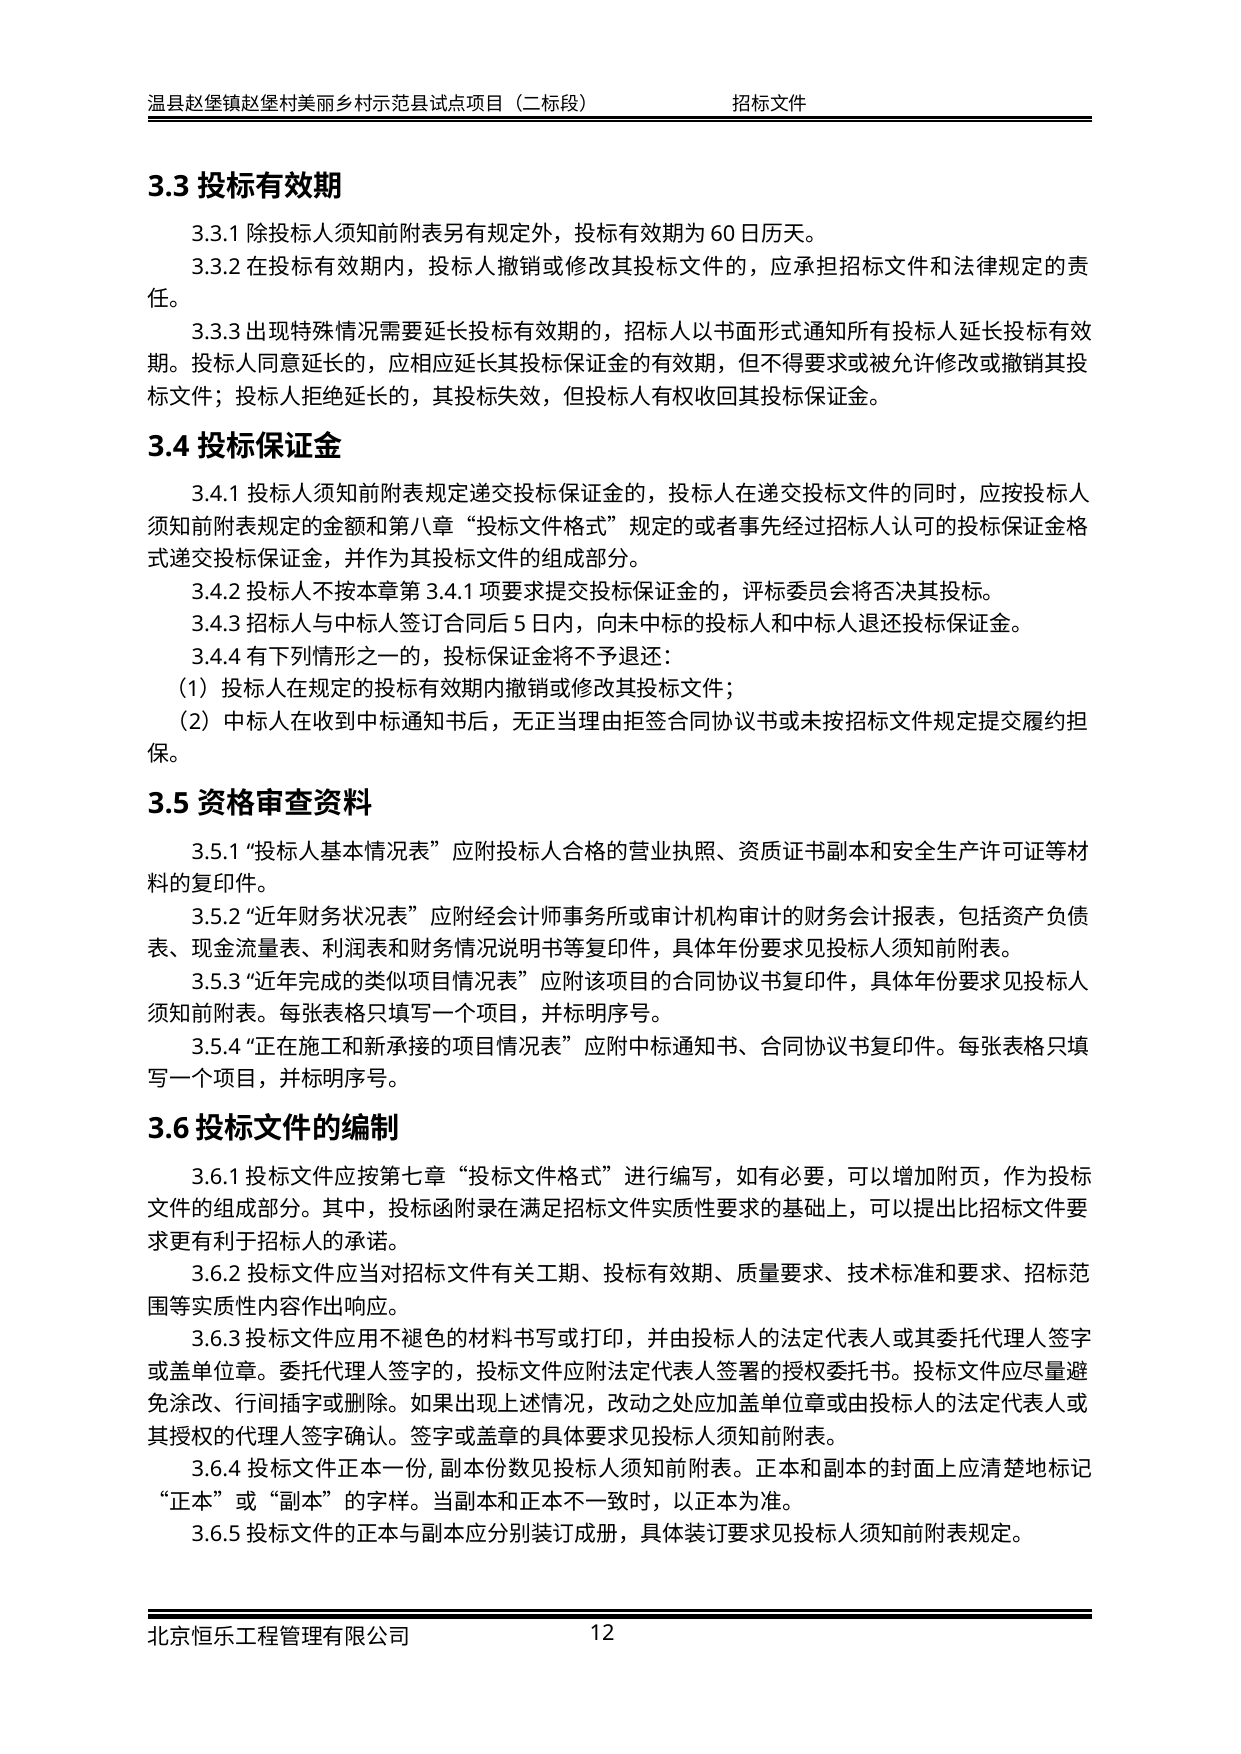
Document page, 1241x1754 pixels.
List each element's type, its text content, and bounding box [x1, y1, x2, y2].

text 3.6.3投标文件应用不褪色的材料书写或打印，并由投标人的法定代表人或其委托代理人签字或盖单位章。委托代理人签字的，投标文件应附法定代表人签署的授权委托书。投标文件应尽量避免涂改、行间插字或删除。如果出现上述情况，改动之处应加盖单位章或由投标人的法定代表人或其授权的代理人签字确认。签字或盖章的具体要求见投标人须知前附表。 [148, 1321, 1092, 1451]
text 3.6.5 投标文件的正本与副本应分别装订成册，具体装订要求见投标人须知前附表规定。 [148, 1516, 1092, 1548]
text 3.5 资格审查资料 [148, 768, 1092, 833]
text 3.4.4 有下列情形之一的，投标保证金将不予退还： [148, 638, 1092, 671]
text 3.6.1投标文件应按第七章“投标文件格式”进行编写，如有必要，可以增加附页，作为投标文件的组成部分。其中，投标函附录在满足招标文件实质性要求的基础上，可以提出比招标文件要求更有利于招标人的承诺。 [148, 1158, 1092, 1256]
text 3.3.3出现特殊情况需要延长投标有效期的，招标人以书面形式通知所有投标人延长投标有效期。投标人同意延长的，应相应延长其投标保证金的有效期，但不得要求或被允许修改或撤销其投标文件；投标人拒绝延长的，其投标失效，但投标人有权收回其投标保证金。 [148, 313, 1092, 411]
text （1）投标人在规定的投标有效期内撤销或修改其投标文件； [148, 671, 1092, 703]
text 3.5.3 “近年完成的类似项目情况表”应附该项目的合同协议书复印件，具体年份要求见投标人须知前附表。每张表格只填写一个项目，并标明序号。 [148, 963, 1092, 1028]
text 3.3.1 除投标人须知前附表另有规定外，投标有效期为60日历天。 [148, 216, 1092, 248]
text 3.6.4 投标文件正本一份, 副本份数见投标人须知前附表。正本和副本的封面上应清楚地标记“正本”或“副本”的字样。当副本和正本不一致时，以正本为准。 [148, 1451, 1092, 1516]
text 3.5.2 “近年财务状况表”应附经会计师事务所或审计机构审计的财务会计报表，包括资产负债表、现金流量表、利润表和财务情况说明书等复印件，具体年份要求见投标人须知前附表。 [148, 898, 1092, 963]
text 3.6投标文件的编制 [148, 1093, 1092, 1158]
text 3.3 投标有效期 [148, 151, 1092, 216]
text 3.5.4 “正在施工和新承接的项目情况表”应附中标通知书、合同协议书复印件。每张表格只填写一个项目，并标明序号。 [148, 1028, 1092, 1093]
text （2）中标人在收到中标通知书后，无正当理由拒签合同协议书或未按招标文件规定提交履约担保。 [148, 703, 1092, 768]
text 3.4 投标保证金 [148, 411, 1092, 476]
text 3.4.2 投标人不按本章第3.4.1项要求提交投标保证金的，评标委员会将否决其投标。 [148, 573, 1092, 606]
text 3.3.2在投标有效期内，投标人撤销或修改其投标文件的，应承担招标文件和法律规定的责任。 [148, 248, 1092, 313]
text 3.4.1 投标人须知前附表规定递交投标保证金的，投标人在递交投标文件的同时，应按投标人须知前附表规定的金额和第八章“投标文件格式”规定的或者事先经过招标人认可的投标保证金格式递交投标保证金，并作为其投标文件的组成部分。 [148, 476, 1092, 573]
text 3.5.1 “投标人基本情况表”应附投标人合格的营业执照、资质证书副本和安全生产许可证等材料的复印件。 [148, 833, 1092, 898]
text 3.6.2 投标文件应当对招标文件有关工期、投标有效期、质量要求、技术标准和要求、招标范围等实质性内容作出响应。 [148, 1256, 1092, 1321]
text 3.4.3 招标人与中标人签订合同后5日内，向未中标的投标人和中标人退还投标保证金。 [148, 606, 1092, 638]
